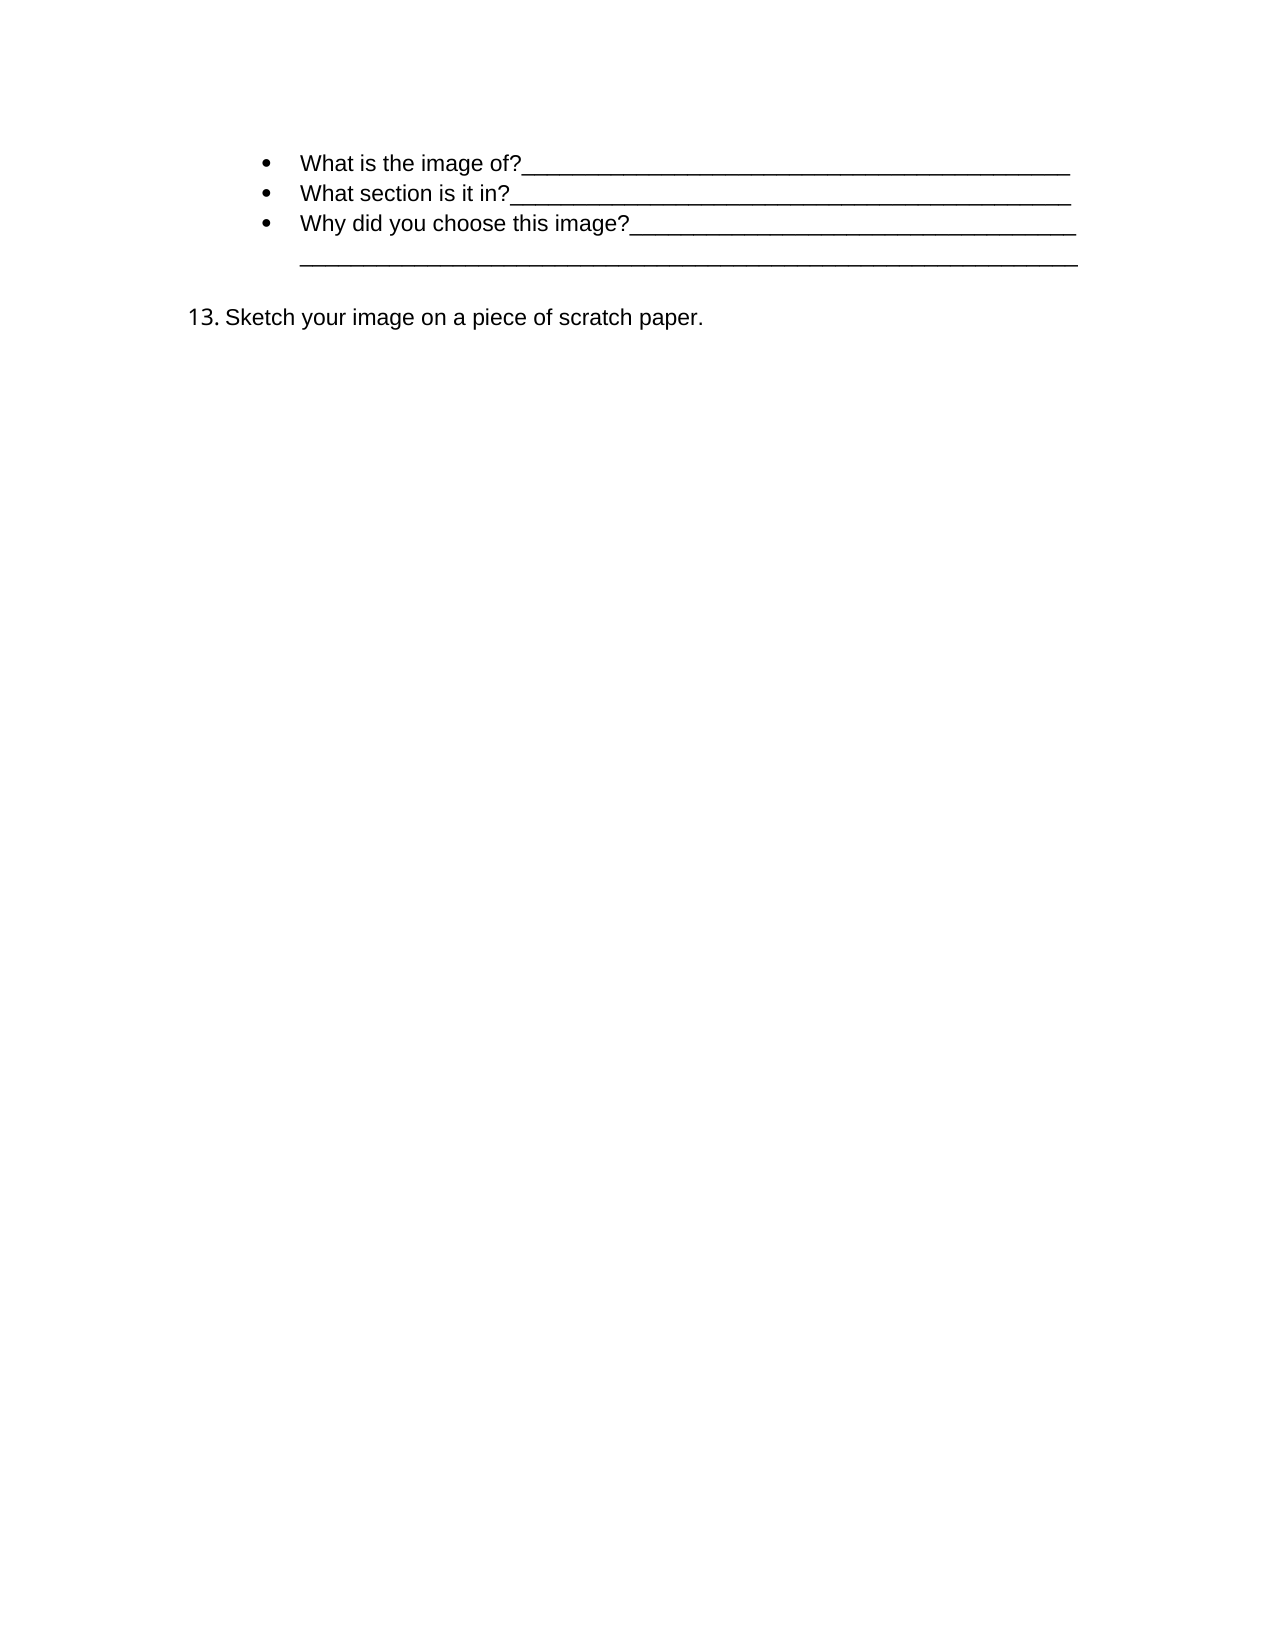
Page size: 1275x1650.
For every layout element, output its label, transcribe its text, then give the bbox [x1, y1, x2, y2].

list What is the image of?___________________________________________ [262, 150, 1125, 176]
list Why did you choose this image?___________________________________ [262, 210, 1125, 237]
list Sketch your image on a piece of scratch paper. [187, 301, 1125, 332]
list What section is it in?____________________________________________ [262, 180, 1125, 207]
list _____________________________________________________________ [300, 241, 1125, 267]
